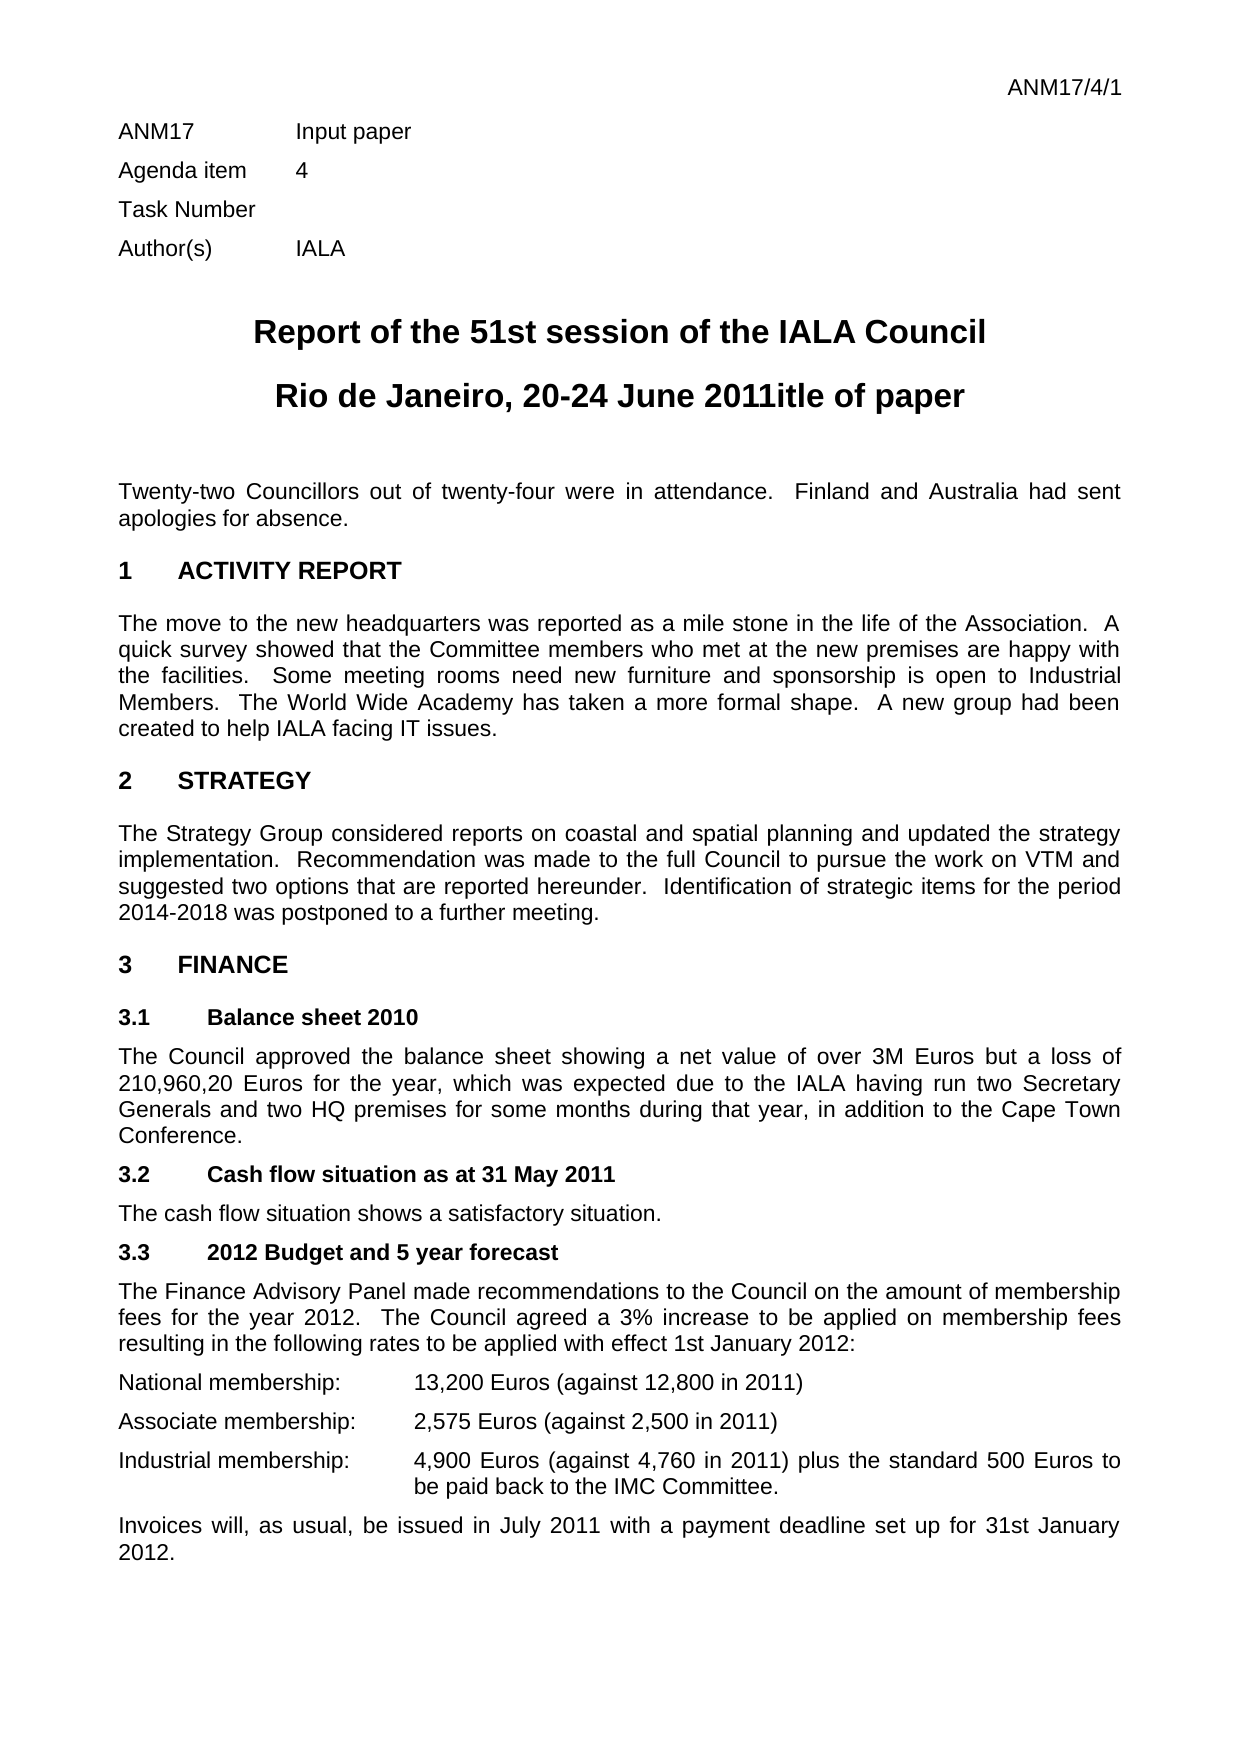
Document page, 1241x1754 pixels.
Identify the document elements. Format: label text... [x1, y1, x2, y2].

subtitle Balance sheet 2010 [118, 1004, 1122, 1031]
subtitle Cash flow situation as at 31 May 2011 [118, 1161, 1122, 1187]
text The cash flow situation shows a satisfactory situation. [118, 1200, 1122, 1226]
subtitle Strategy [118, 766, 1122, 795]
text ANM17 Input paper [118, 118, 1122, 144]
text The move to the new headquarters was reported as a mile stone in the life of the Association. A quick survey showed that the Committee members who met at the new premises are happy with the facilities. Some meeting rooms need new furniture and sponsorship is open to Industrial Members. The World Wide Academy has taken a more formal shape. A new group had been created to help IALA facing IT issues. [118, 609, 1122, 741]
text The Strategy Group considered reports on coastal and spatial planning and updated the strategy implementation. Recommendation was made to the full Council to pursue the work on VTM and suggested two options that are reported hereunder. Identification of strategic items for the period 2014-2018 was postponed to a further meeting. [118, 820, 1122, 926]
subtitle Activity report [118, 556, 1122, 584]
text Author(s) IALA [118, 235, 1122, 261]
text Twenty-two Councillors out of twenty-four were in attendance. Finland and Australia had sent apologies for absence. [118, 478, 1122, 531]
subtitle Finance [118, 951, 1122, 979]
text National membership: 13,200 Euros (against 12,800 in 2011) [118, 1369, 1122, 1396]
text Associate membership: 2,575 Euros (against 2,500 in 2011) [118, 1408, 1122, 1434]
text Invoices will, as usual, be issued in July 2011 with a payment deadline set up for 31st January 2012. [118, 1512, 1122, 1565]
text Task Number [118, 196, 1122, 222]
subtitle 2012 Budget and 5 year forecast [118, 1239, 1122, 1265]
title Report of the 51st session of the IALA Council [118, 312, 1122, 351]
text The Finance Advisory Panel made recommendations to the Council on the amount of membership fees for the year 2012. The Council agreed a 3% increase to be applied on membership fees resulting in the following rates to be applied with effect 1st January 2012: [118, 1278, 1122, 1357]
title Rio de Janeiro, 20-24 June 2011itle of paper [118, 376, 1122, 414]
text Agenda item 4 [118, 157, 1122, 183]
text Industrial membership: 4,900 Euros (against 4,760 in 2011) plus the standard 500 Euros to be paid back to the IMC Committee. [118, 1447, 1122, 1499]
text The Council approved the balance sheet showing a net value of over 3M Euros but a loss of 210,960,20 Euros for the year, which was expected due to the IALA having run two Secretary Generals and two HQ premises for some months during that year, in addition to the Cape Town Conference. [118, 1043, 1122, 1148]
